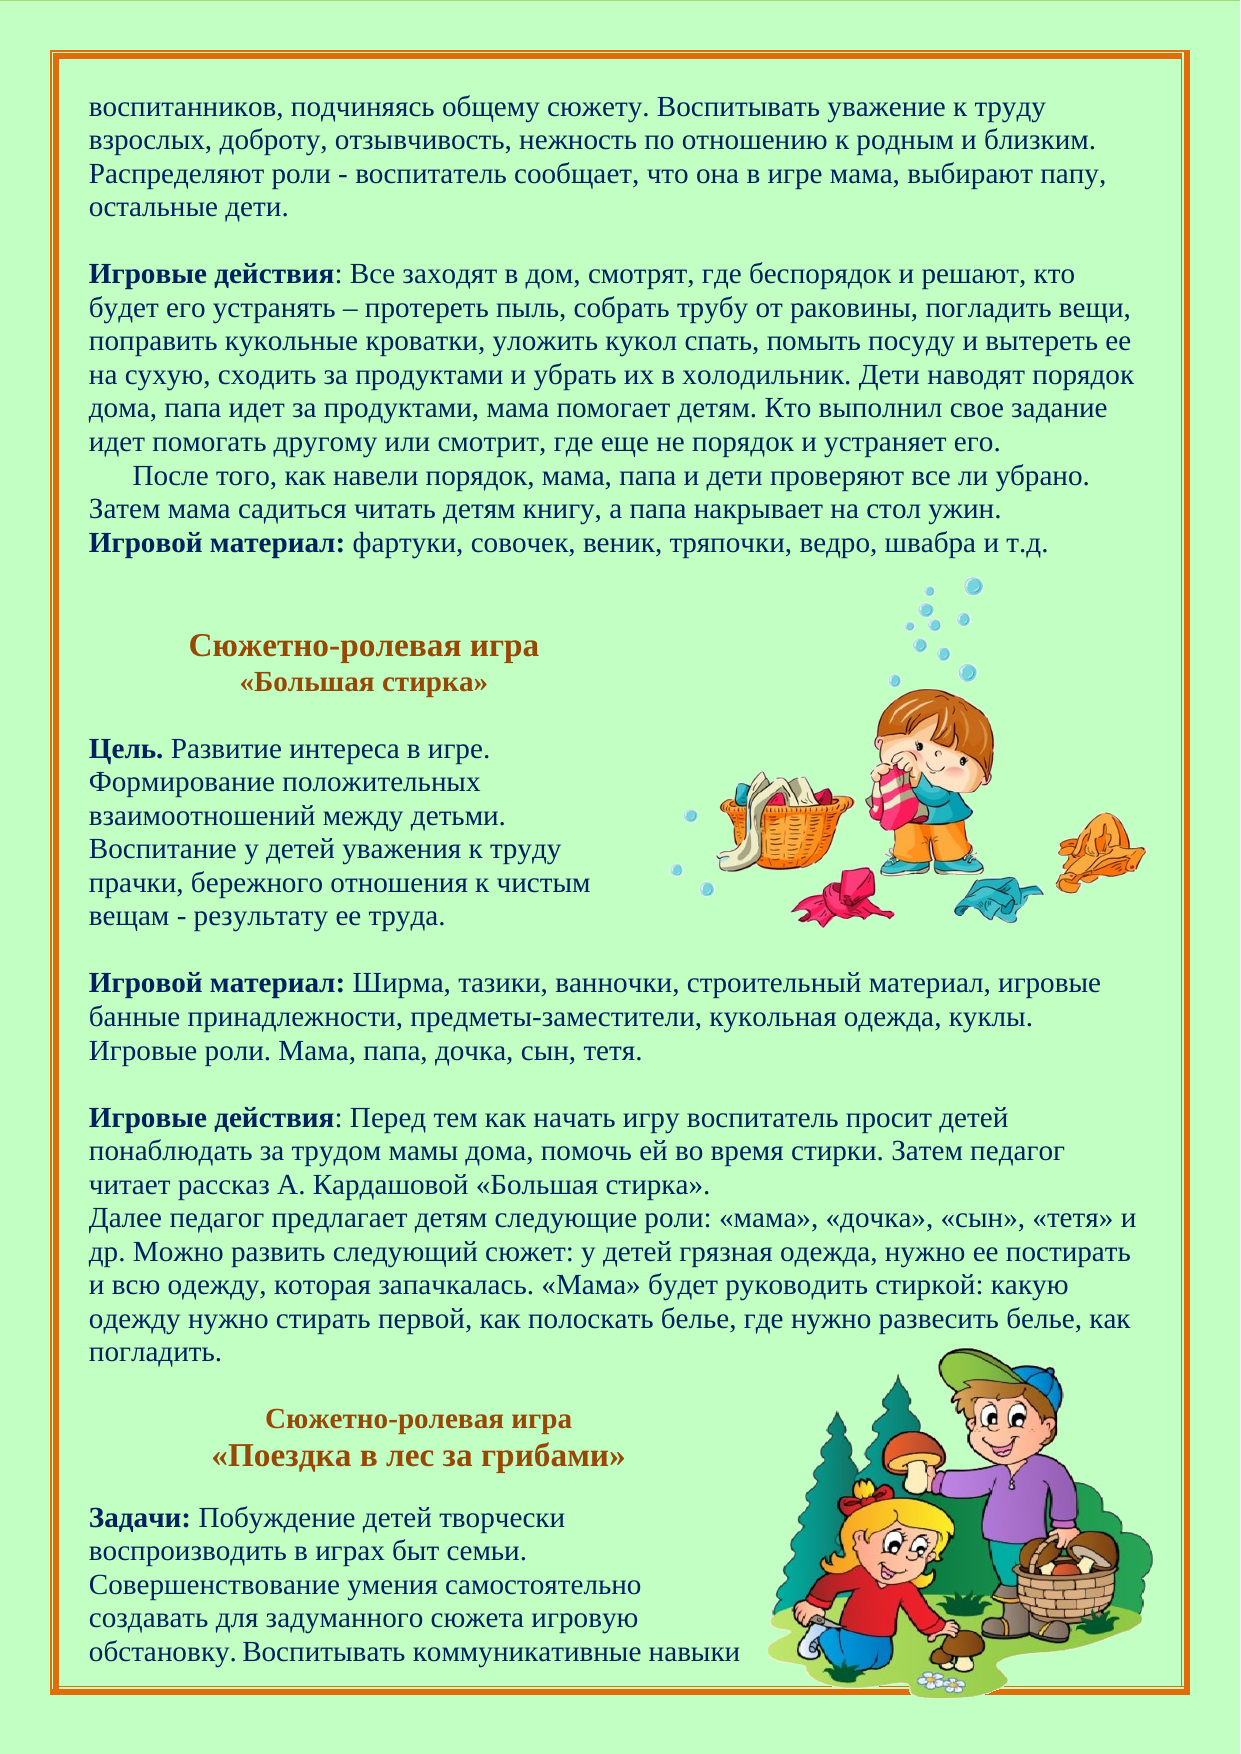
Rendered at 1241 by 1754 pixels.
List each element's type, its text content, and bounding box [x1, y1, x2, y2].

text Далее педагог предлагает детям следующие роли: «мама», «дочка», «сын», «тетя» и др. Можно развить следующий сюжет: у детей грязная одежда, нужно ее постирать и всю одежду, которая запачкалась. «Мама» будет руководить стиркой: какую одежду нужно стирать первой, как полоскать белье, где нужно развесить белье, как погладить. [89, 1200, 1152, 1368]
text Игровые роли. Мама, папа, дочка, сын, тетя. [89, 1033, 1152, 1066]
text «Большая стирка» [89, 664, 657, 697]
text Игровой материал: фартуки, совочек, веник, тряпочки, ведро, швабра и т.д. [89, 525, 1152, 558]
text Сюжетно-ролевая игра [89, 625, 657, 664]
text «Поездка в лес за грибами» [89, 1435, 767, 1473]
text Цель. Развитие интереса в игре. Формирование положительных взаимоотношений между детьми. Воспитание у детей уважения к труду прачки, бережного отношения к чистым вещам - результату ее труда. [89, 731, 657, 932]
text Игровой материал: Ширма, тазики, ванночки, строительный материал, игровые банные принадлежности, предметы-заместители, кукольная одежда, куклы. [89, 966, 1152, 1033]
text Распределяют роли - воспитатель сообщает, что она в игре мама, выбирают папу, остальные дети. [89, 156, 1152, 223]
text Сюжетно-ролевая игра [89, 1402, 767, 1435]
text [89, 89, 1152, 156]
text Игровые действия: Перед тем как начать игру воспитатель просит детей понаблюдать за трудом мамы дома, помочь ей во время стирки. Затем педагог читает рассказ А. Кардашовой «Большая стирка». [89, 1100, 1152, 1200]
text Игровые действия: Все заходят в дом, смотрят, где беспорядок и решают, кто будет его устранять – протереть пыль, собрать трубу от раковины, погладить вещи, поправить кукольные кроватки, уложить кукол спать, помыть посуду и вытереть ее на сухую, сходить за продуктами и убрать их в холодильник. Дети наводят порядок дома, папа идет за продуктами, мама помогает детям. Кто выполнил свое задание идет помогать другому или смотрит, где еще не порядок и устраняет его. [89, 256, 1152, 458]
text После того, как навели порядок, мама, папа и дети проверяют все ли убрано. Затем мама садиться читать детям книгу, а папа накрывает на стол ужин. [89, 458, 1152, 525]
picture [0, 1, 1241, 1754]
